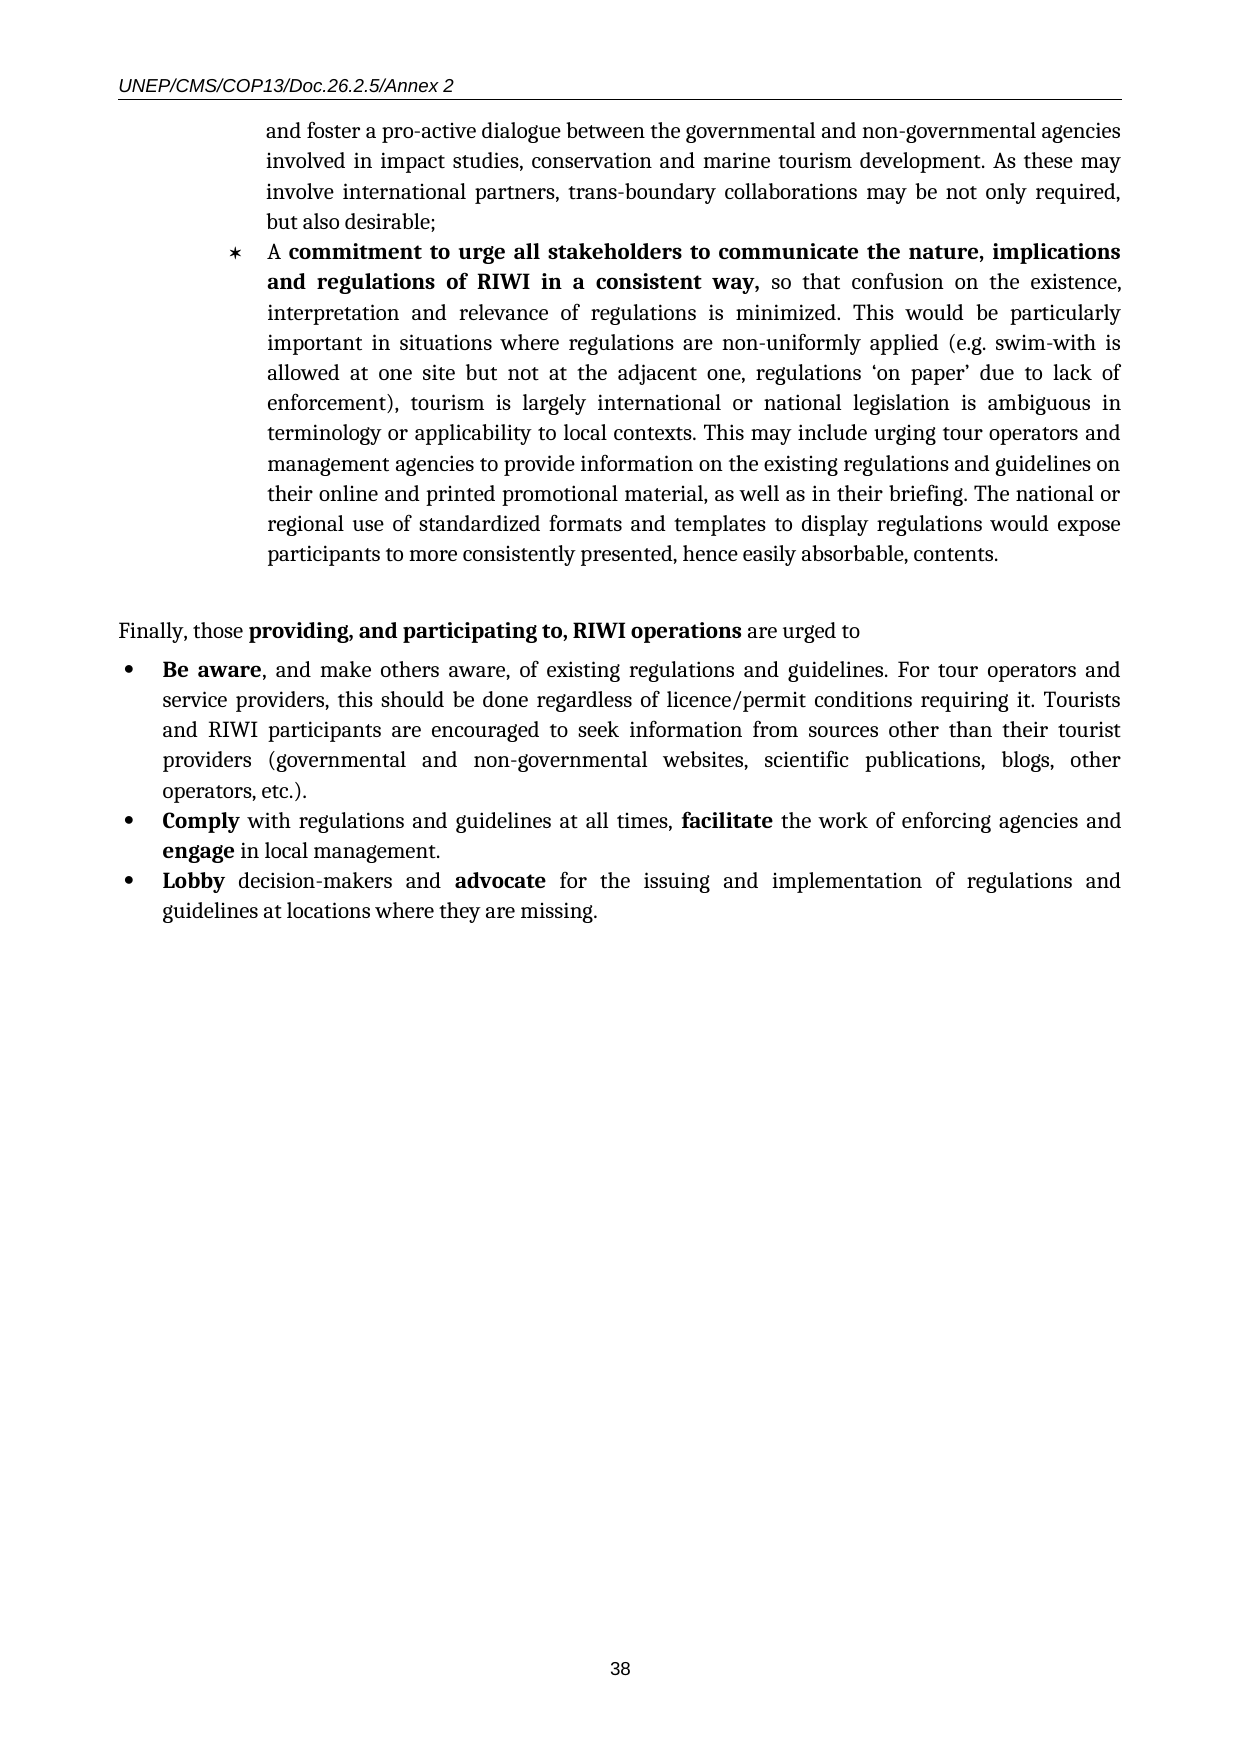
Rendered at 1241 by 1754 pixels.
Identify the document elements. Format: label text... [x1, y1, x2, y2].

list Lobby decision-makers and advocate for the issuing and implementation of regulations and guidelines at locations where they are missing. [125, 868, 1122, 925]
list Comply with regulations and guidelines at all times, facilitate the work of enforcing agencies and engage in local management. [125, 808, 1122, 864]
list Be aware, and make others aware, of existing regulations and guidelines. For tour operators and service providers, this should be done regardless of licence/permit conditions requiring it. Tourists and RIWI participants are encouraged to seek information from sources other than their tourist providers (governmental and non-governmental websites, scientific publications, blogs, other operators, etc.). [125, 657, 1122, 804]
list A commitment to urge all stakeholders to communicate the nature, implications and regulations of RIWI in a consistent way, so that confusion on the existence, interpretation and relevance of regulations is minimized. This would be particularly important in situations where regulations are non-uniformly applied (e.g. swim-with is allowed at one site but not at the adjacent one, regulations ‘on paper’ due to lack of enforcement), tourism is largely international or national legislation is ambiguous in terminology or applicability to local contexts. This may include urging tour operators and management agencies to provide information on the existing regulations and guidelines on their online and printed promotional material, as well as in their briefing. The national or regional use of standardized formats and templates to display regulations would expose participants to more consistently presented, hence easily absorbable, contents. [229, 239, 1122, 567]
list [222, 118, 1122, 235]
text Finally, those providing, and participating to, RIWI operations are urged to [118, 618, 1122, 644]
